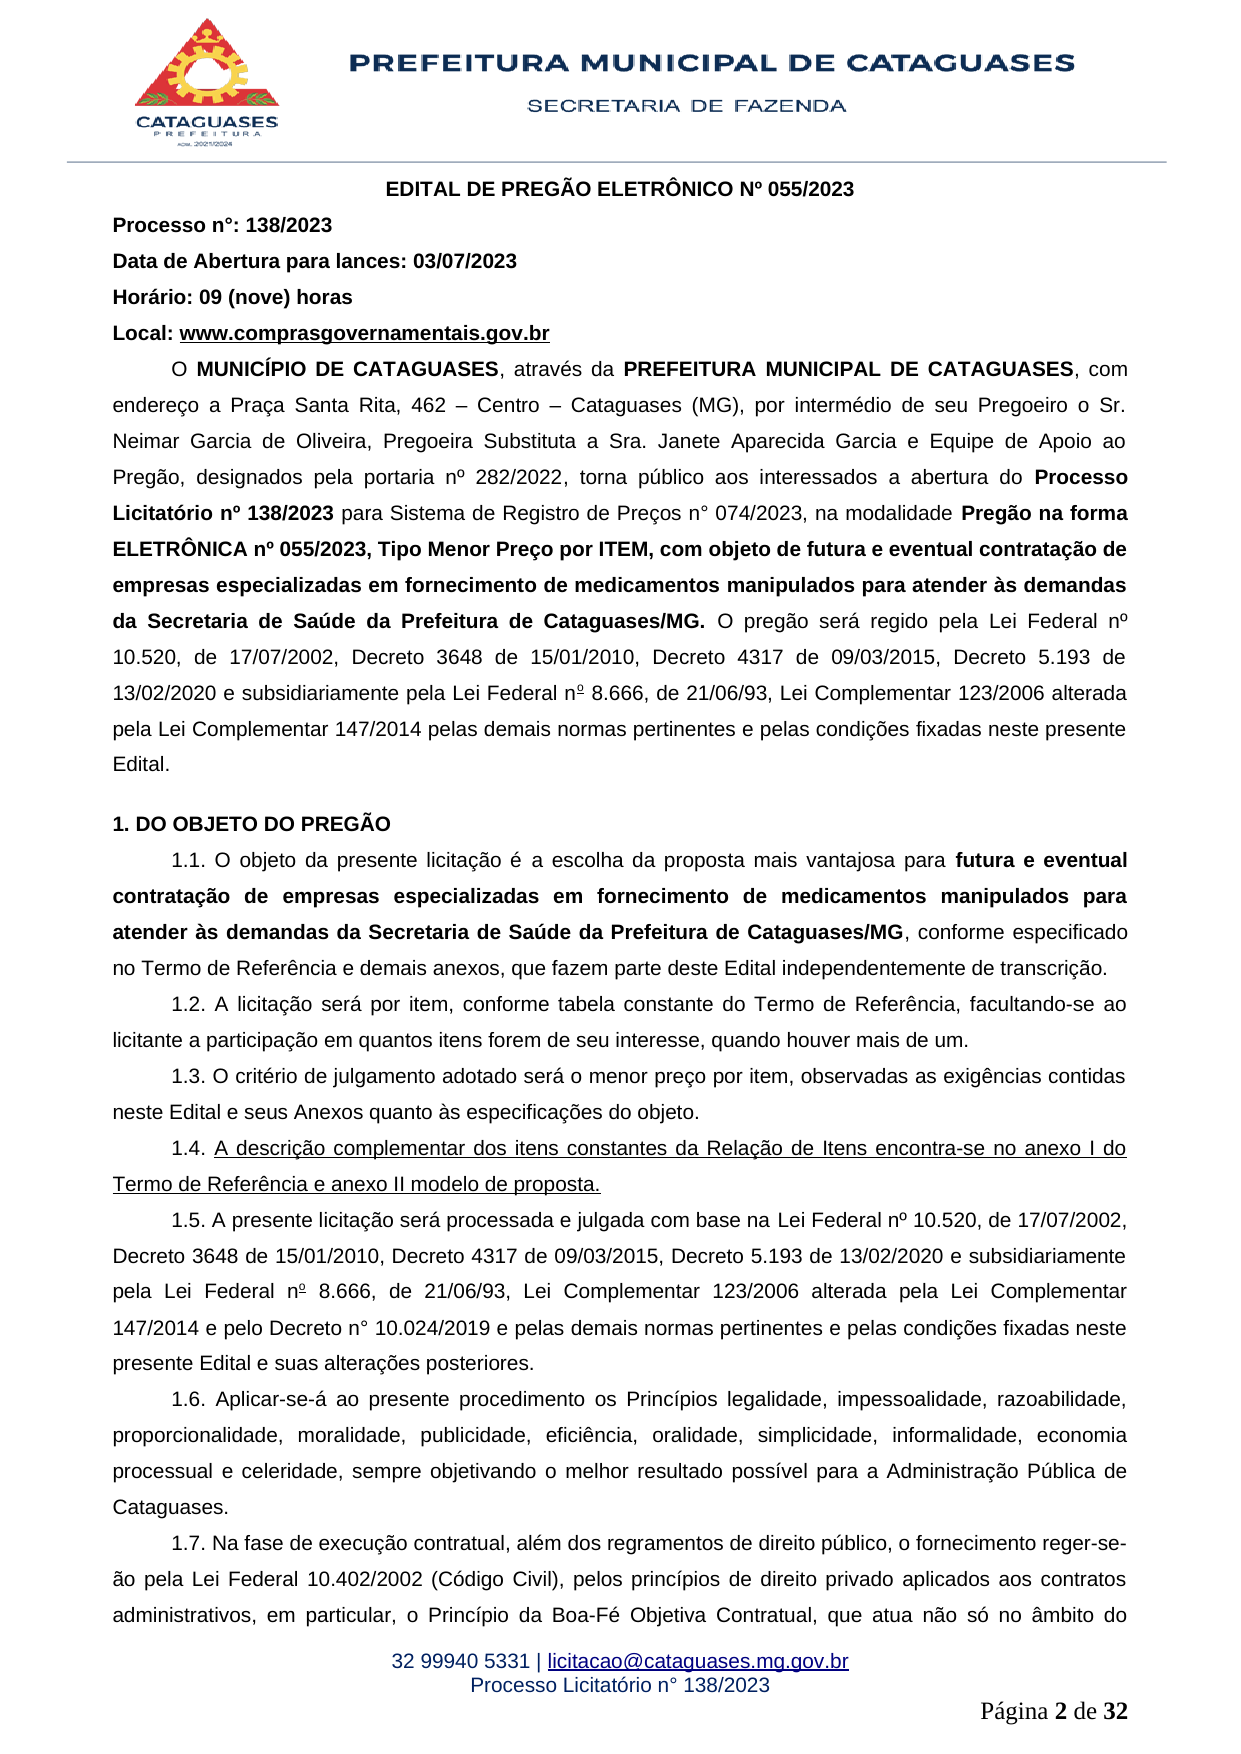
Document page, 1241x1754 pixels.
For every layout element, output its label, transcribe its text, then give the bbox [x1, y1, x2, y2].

text Data de Abertura para lances: 03/07/2023 [112, 249, 1128, 273]
text 1. DO OBJETO DO PREGÃO [112, 812, 1128, 836]
picture [66, 15, 1167, 163]
text 1.2. A licitação será por item, conforme tabela constante do Termo de Referência, facultando-se ao licitante a participação em quantos itens forem de seu interesse, quando houver mais de um. [112, 992, 1128, 1052]
text EDITAL DE PREGÃO ELETRÔNICO Nº 055/2023 [112, 177, 1128, 201]
text 1.3. O critério de julgamento adotado será o menor preço por item, observadas as exigências contidas neste Edital e seus Anexos quanto às especificações do objeto. [112, 1064, 1128, 1124]
text 1.4. A descrição complementar dos itens constantes da Relação de Itens encontra-se no anexo I do Termo de Referência e anexo II modelo de proposta. [112, 1136, 1128, 1196]
text 1.1. O objeto da presente licitação é a escolha da proposta mais vantajosa para futura e eventual contratação de empresas especializadas em fornecimento de medicamentos manipulados para atender às demandas da Secretaria de Saúde da Prefeitura de Cataguases/MG, conforme especificado no Termo de Referência e demais anexos, que fazem parte deste Edital independentemente de transcrição. [112, 848, 1128, 980]
text Local: www.comprasgovernamentais.gov.br [112, 321, 1128, 345]
text O MUNICÍPIO DE CATAGUASES, através da Prefeitura Municipal de Cataguases, com endereço a Praça Santa Rita, 462 – Centro – Cataguases (MG), por intermédio de seu Pregoeiro o Sr. Neimar Garcia de Oliveira, Pregoeira Substituta a Sra. Janete Aparecida Garcia e Equipe de Apoio ao Pregão, designados pela portaria nº 282/2022, torna público aos interessados a abertura do Processo Licitatório nº 138/2023 para Sistema de Registro de Preços n° 074/2023, na modalidade Pregão na forma ELETRÔNICA nº 055/2023, Tipo Menor Preço por ITEM, com objeto de futura e eventual contratação de empresas especializadas em fornecimento de medicamentos manipulados para atender às demandas da Secretaria de Saúde da Prefeitura de Cataguases/MG. O pregão será regido pela Lei Federal nº 10.520, de 17/07/2002, Decreto 3648 de 15/01/2010, Decreto 4317 de 09/03/2015, Decreto 5.193 de 13/02/2020 e subsidiariamente pela Lei Federal no 8.666, de 21/06/93, Lei Complementar 123/2006 alterada pela Lei Complementar 147/2014 pelas demais normas pertinentes e pelas condições fixadas neste presente Edital. [112, 357, 1128, 776]
text Horário: 09 (nove) horas [112, 285, 1128, 309]
text 1.6. Aplicar-se-á ao presente procedimento os Princípios legalidade, impessoalidade, razoabilidade, proporcionalidade, moralidade, publicidade, eficiência, oralidade, simplicidade, informalidade, economia processual e celeridade, sempre objetivando o melhor resultado possível para a Administração Pública de Cataguases. [112, 1387, 1128, 1519]
text Processo n°: 138/2023 [112, 213, 1128, 237]
text 1.5. A presente licitação será processada e julgada com base na Lei Federal nº 10.520, de 17/07/2002, Decreto 3648 de 15/01/2010, Decreto 4317 de 09/03/2015, Decreto 5.193 de 13/02/2020 e subsidiariamente pela Lei Federal no 8.666, de 21/06/93, Lei Complementar 123/2006 alterada pela Lei Complementar 147/2014 e pelo Decreto n° 10.024/2019 e pelas demais normas pertinentes e pelas condições fixadas neste presente Edital e suas alterações posteriores. [112, 1207, 1128, 1375]
